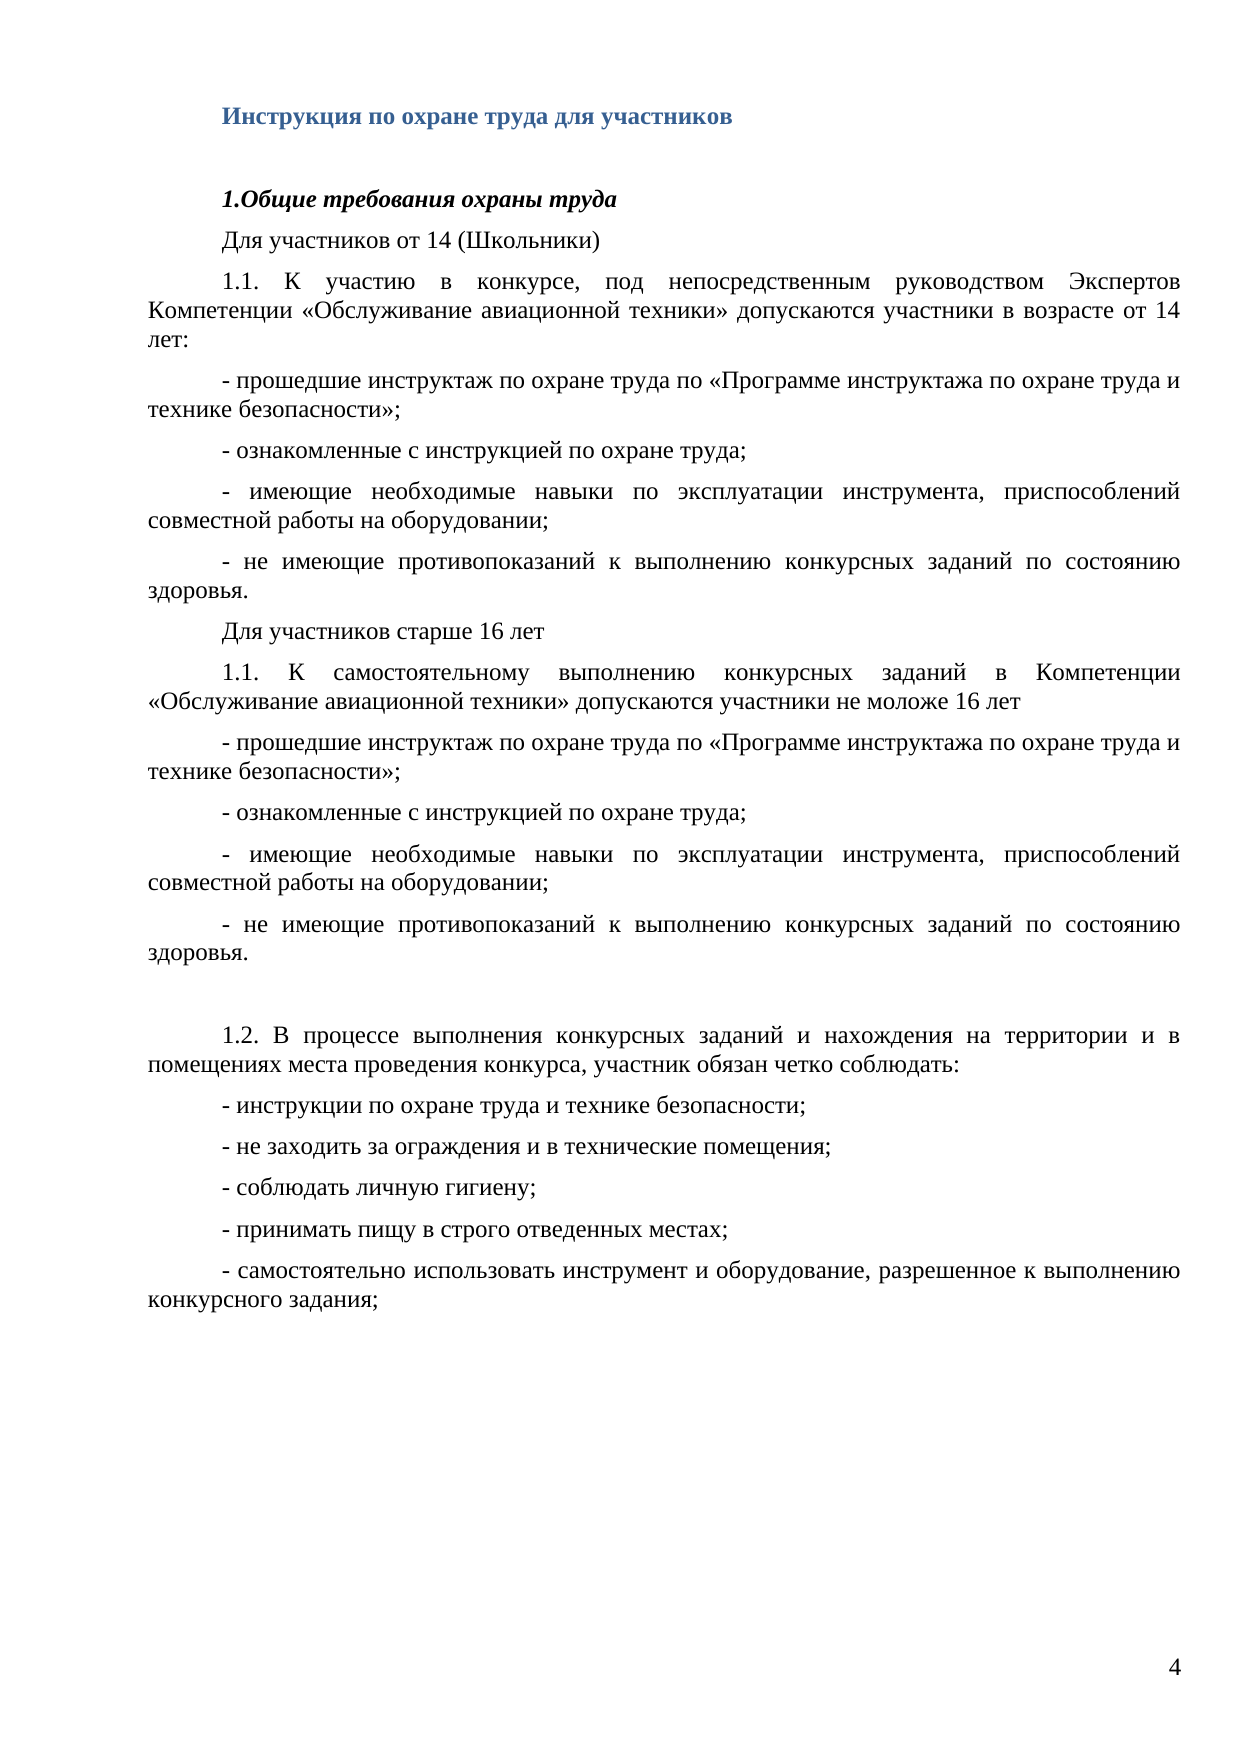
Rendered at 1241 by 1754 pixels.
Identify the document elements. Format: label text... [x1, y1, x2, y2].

text - имеющие необходимые навыки по эксплуатации инструмента, приспособлений совместной работы на оборудовании; [148, 476, 1181, 534]
text - ознакомленные с инструкцией по охране труда; [148, 797, 1181, 826]
subtitle Инструкция по охране труда для участников [148, 101, 1181, 130]
text - не заходить за ограждения и в технические помещения; [148, 1131, 1181, 1160]
text - не имеющие противопоказаний к выполнению конкурсных заданий по состоянию здоровья. [148, 546, 1181, 604]
text 1.1. К самостоятельному выполнению конкурсных заданий в Компетенции «Обслуживание авиационной техники» допускаются участники не моложе 16 лет [148, 657, 1181, 715]
text - самостоятельно использовать инструмент и оборудование, разрешенное к выполнению конкурсного задания; [148, 1255, 1181, 1312]
text Для участников от 14 (Школьники) [148, 225, 1181, 254]
text - имеющие необходимые навыки по эксплуатации инструмента, приспособлений совместной работы на оборудовании; [148, 839, 1181, 896]
subtitle 1.Общие требования охраны труда [148, 184, 1181, 212]
text 1.1. К участию в конкурсе, под непосредственным руководством Экспертов Компетенции «Обслуживание авиационной техники» допускаются участники в возрасте от 14 лет: [148, 266, 1181, 352]
text - соблюдать личную гигиену; [148, 1172, 1181, 1201]
text - прошедшие инструктаж по охране труда по «Программе инструктажа по охране труда и технике безопасности»; [148, 727, 1181, 785]
text - ознакомленные с инструкцией по охране труда; [148, 435, 1181, 464]
text Для участников старше 16 лет [148, 616, 1181, 645]
text - инструкции по охране труда и технике безопасности; [148, 1090, 1181, 1119]
text - не имеющие противопоказаний к выполнению конкурсных заданий по состоянию здоровья. [148, 909, 1181, 966]
text - принимать пищу в строго отведенных местах; [148, 1214, 1181, 1242]
text - прошедшие инструктаж по охране труда по «Программе инструктажа по охране труда и технике безопасности»; [148, 365, 1181, 422]
text 1.2. В процессе выполнения конкурсных заданий и нахождения на территории и в помещениях места проведения конкурса, участник обязан четко соблюдать: [148, 1020, 1181, 1077]
